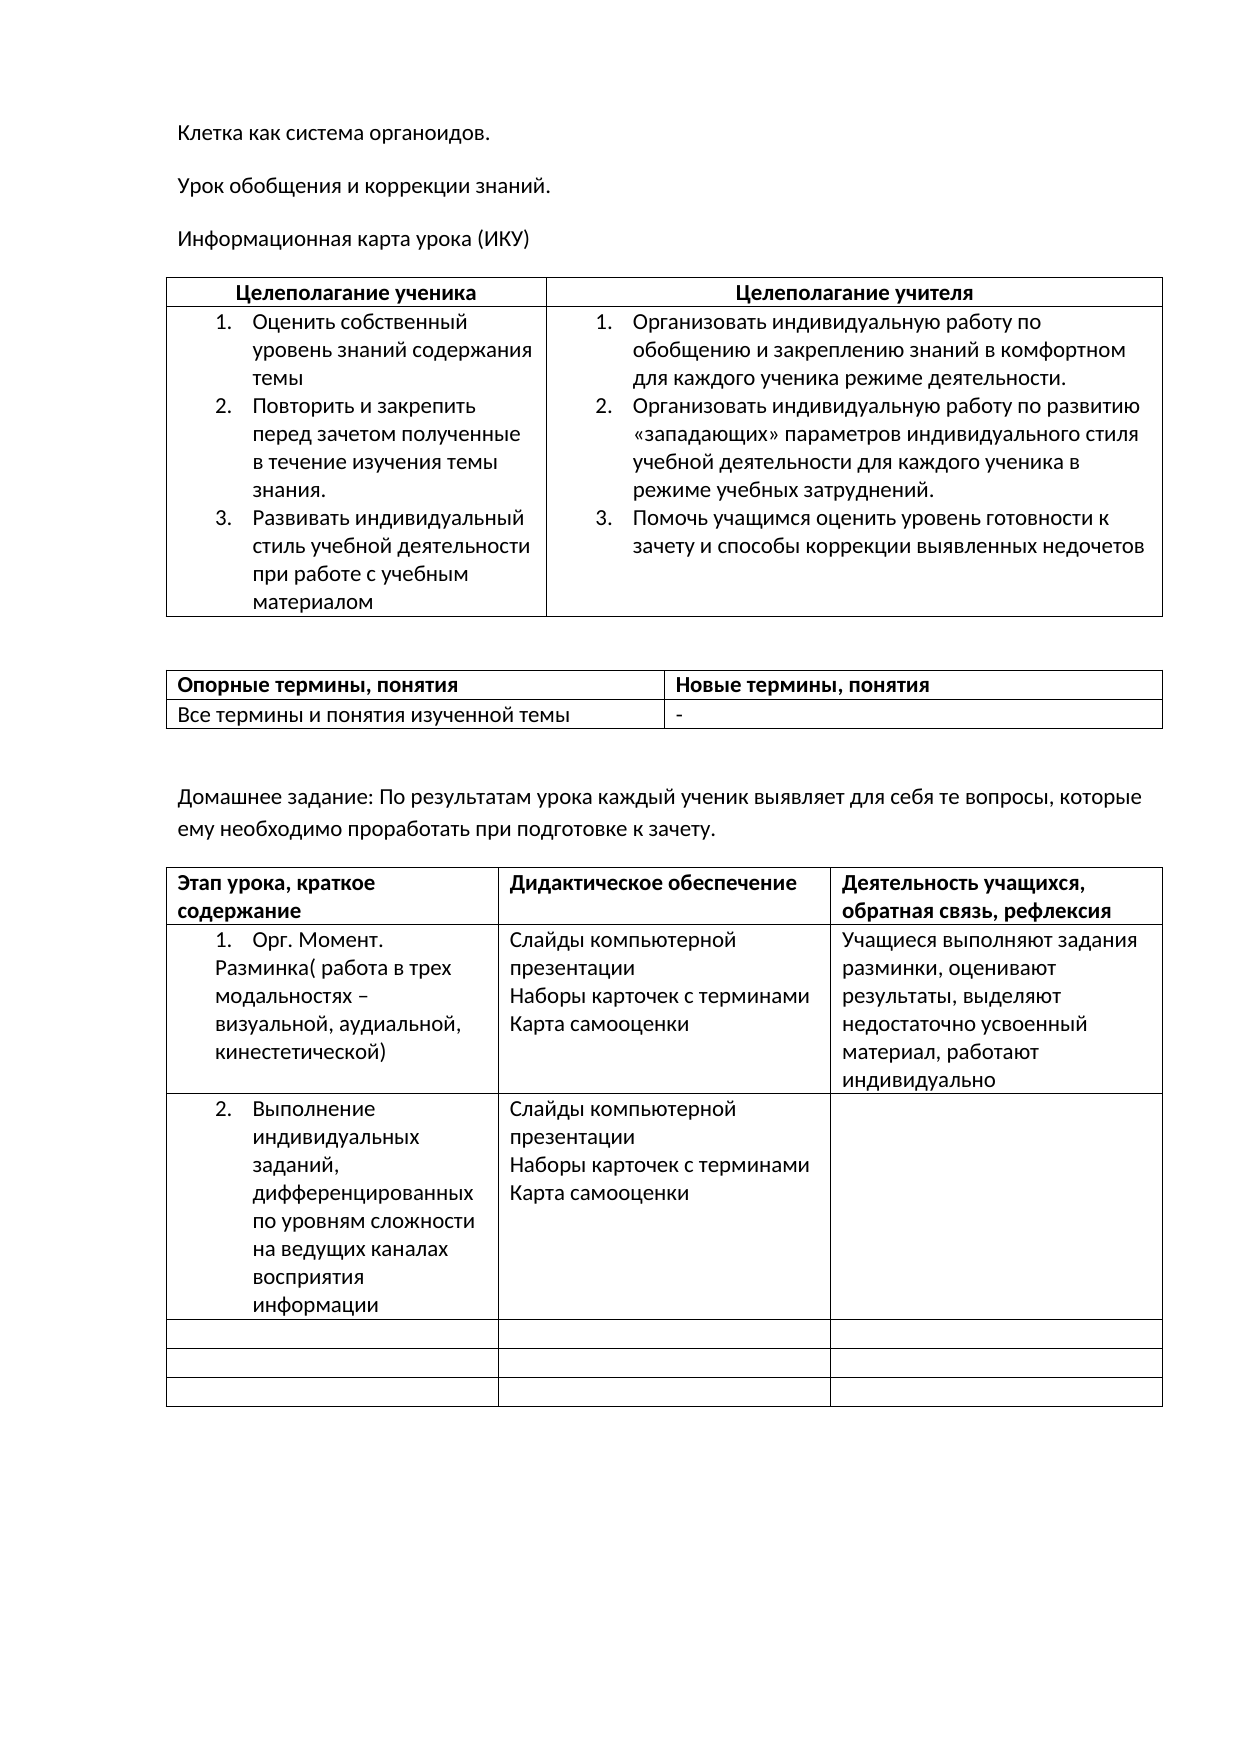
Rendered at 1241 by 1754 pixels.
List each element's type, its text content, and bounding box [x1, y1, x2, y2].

text Информационная карта урока (ИКУ) [177, 224, 1152, 252]
table_cell Оценить собственный уровень знаний содержания темы Повторить и закрепить перед зачетом полученные в течение изучения темы знания. Развивать индивидуальный стиль учебной деятельности при работе с учебным материалом [167, 307, 546, 616]
table_header Целеполагание ученика [167, 278, 546, 306]
text Клетка как система органоидов. [177, 118, 1152, 146]
table_cell [499, 1349, 830, 1377]
table_cell [499, 1320, 830, 1347]
table_header Целеполагание учителя [547, 278, 1162, 306]
text Урок обобщения и коррекции знаний. [177, 171, 1152, 199]
text Домашнее задание: По результатам урока каждый ученик выявляет для себя те вопросы, которые ему необходимо проработать при подготовке к зачету. [177, 782, 1152, 842]
table_cell [831, 1349, 1162, 1377]
table_cell Выполнение индивидуальных заданий, дифференцированных по уровням сложности на ведущих каналах восприятия информации [167, 1094, 498, 1318]
table_cell Все термины и понятия изученной темы [167, 700, 664, 728]
table_cell [167, 1320, 498, 1347]
table_cell [167, 1349, 498, 1377]
table_cell Орг. Момент. Разминка( работа в трех модальностях – визуальной, аудиальной, кинестетической) [167, 925, 498, 1093]
table_cell [167, 1378, 498, 1406]
table_header Опорные термины, понятия [167, 671, 664, 699]
table_cell [831, 1378, 1162, 1406]
table_header Новые термины, понятия [665, 671, 1162, 699]
table_cell [499, 1378, 830, 1406]
table_cell Слайды компьютерной презентации Наборы карточек с терминами Карта самооценки [499, 925, 830, 1093]
table_header Этап урока, краткое содержание [167, 868, 498, 924]
table_header Дидактическое обеспечение [499, 868, 830, 924]
table_cell [831, 1094, 1162, 1318]
table_cell Учащиеся выполняют задания разминки, оценивают результаты, выделяют недостаточно усвоенный материал, работают индивидуально [831, 925, 1162, 1093]
table_cell Организовать индивидуальную работу по обобщению и закреплению знаний в комфортном для каждого ученика режиме деятельности. Организовать индивидуальную работу по развитию «западающих» параметров индивидуального стиля учебной деятельности для каждого ученика в режиме учебных затруднений. Помочь учащимся оценить уровень готовности к зачету и способы коррекции выявленных недочетов [547, 307, 1162, 616]
table_cell - [665, 700, 1162, 728]
table_cell [831, 1320, 1162, 1347]
table_cell Слайды компьютерной презентации Наборы карточек с терминами Карта самооценки [499, 1094, 830, 1318]
table_header Деятельность учащихся, обратная связь, рефлексия [831, 868, 1162, 924]
